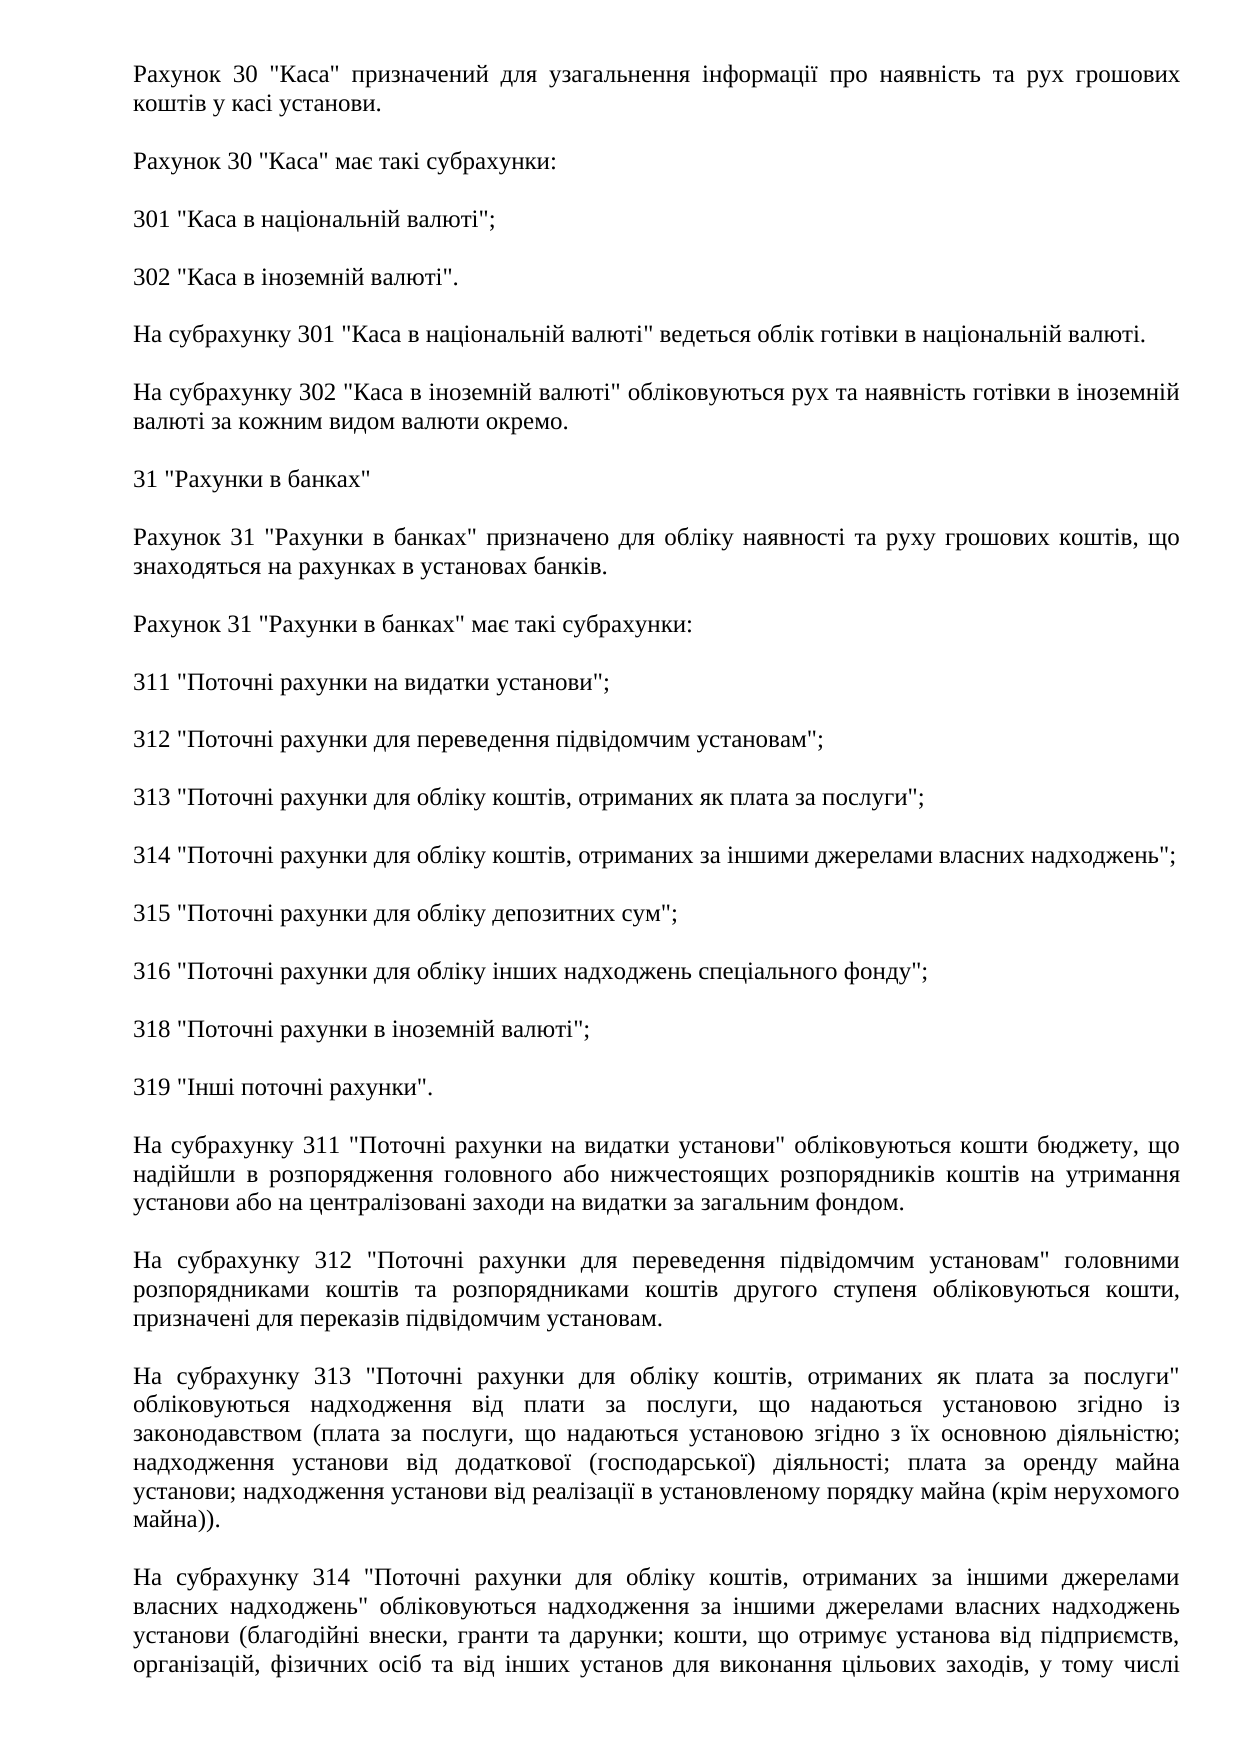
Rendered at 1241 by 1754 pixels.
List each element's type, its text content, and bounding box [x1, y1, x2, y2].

text На субрахунку 311 "Поточні рахунки на видатки установи" обліковуються кошти бюджету, що надійшли в розпорядження головного або нижчестоящих розпорядників коштів на утримання установи або на централізовані заходи на видатки за загальним фондом. [133, 1130, 1181, 1216]
text 302 "Каса в іноземній валюті". [133, 262, 1181, 290]
text 311 "Поточні рахунки на видатки установи"; [133, 667, 1181, 695]
text 312 "Поточні рахунки для переведення підвідомчим установам"; [133, 724, 1181, 753]
text На субрахунку 313 "Поточні рахунки для обліку коштів, отриманих як плата за послуги" обліковуються надходження від плати за послуги, що надаються установою згідно із законодавством (плата за послуги, що надаються установою згідно з їх основною діяльністю; надходження установи від додаткової (господарської) діяльності; плата за оренду майна установи; надходження установи від реалізації в установленому порядку майна (крім нерухомого майна)). [133, 1361, 1181, 1533]
text 314 "Поточні рахунки для обліку коштів, отриманих за іншими джерелами власних надходжень"; [133, 840, 1181, 869]
text 316 "Поточні рахунки для обліку інших надходжень спеціального фонду"; [133, 956, 1181, 985]
text На субрахунку 312 "Поточні рахунки для переведення підвідомчим установам" головними розпорядниками коштів та розпорядниками коштів другого ступеня обліковуються кошти, призначені для переказів підвідомчим установам. [133, 1245, 1181, 1332]
text 301 "Каса в національній валюті"; [133, 204, 1181, 232]
text Рахунок 30 "Каса" призначений для узагальнення інформації про наявність та рух грошових коштів у касі установи. [133, 59, 1181, 117]
text На субрахунку 302 "Каса в іноземній валюті" обліковуються рух та наявність готівки в іноземній валюті за кожним видом валюти окремо. [133, 377, 1181, 435]
text 313 "Поточні рахунки для обліку коштів, отриманих як плата за послуги"; [133, 782, 1181, 811]
text Рахунок 31 "Рахунки в банках" призначено для обліку наявності та руху грошових коштів, що знаходяться на рахунках в установах банків. [133, 522, 1181, 579]
text 319 "Інші поточні рахунки". [133, 1072, 1181, 1101]
text На субрахунку 301 "Каса в національній валюті" ведеться облік готівки в національній валюті. [133, 319, 1181, 348]
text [133, 1562, 1181, 1677]
text Рахунок 31 "Рахунки в банках" має такі субрахунки: [133, 609, 1181, 637]
text 31 "Рахунки в банках" [133, 464, 1181, 493]
text Рахунок 30 "Каса" має такі субрахунки: [133, 146, 1181, 174]
text 318 "Поточні рахунки в іноземній валюті"; [133, 1014, 1181, 1043]
text 315 "Поточні рахунки для обліку депозитних сум"; [133, 898, 1181, 927]
